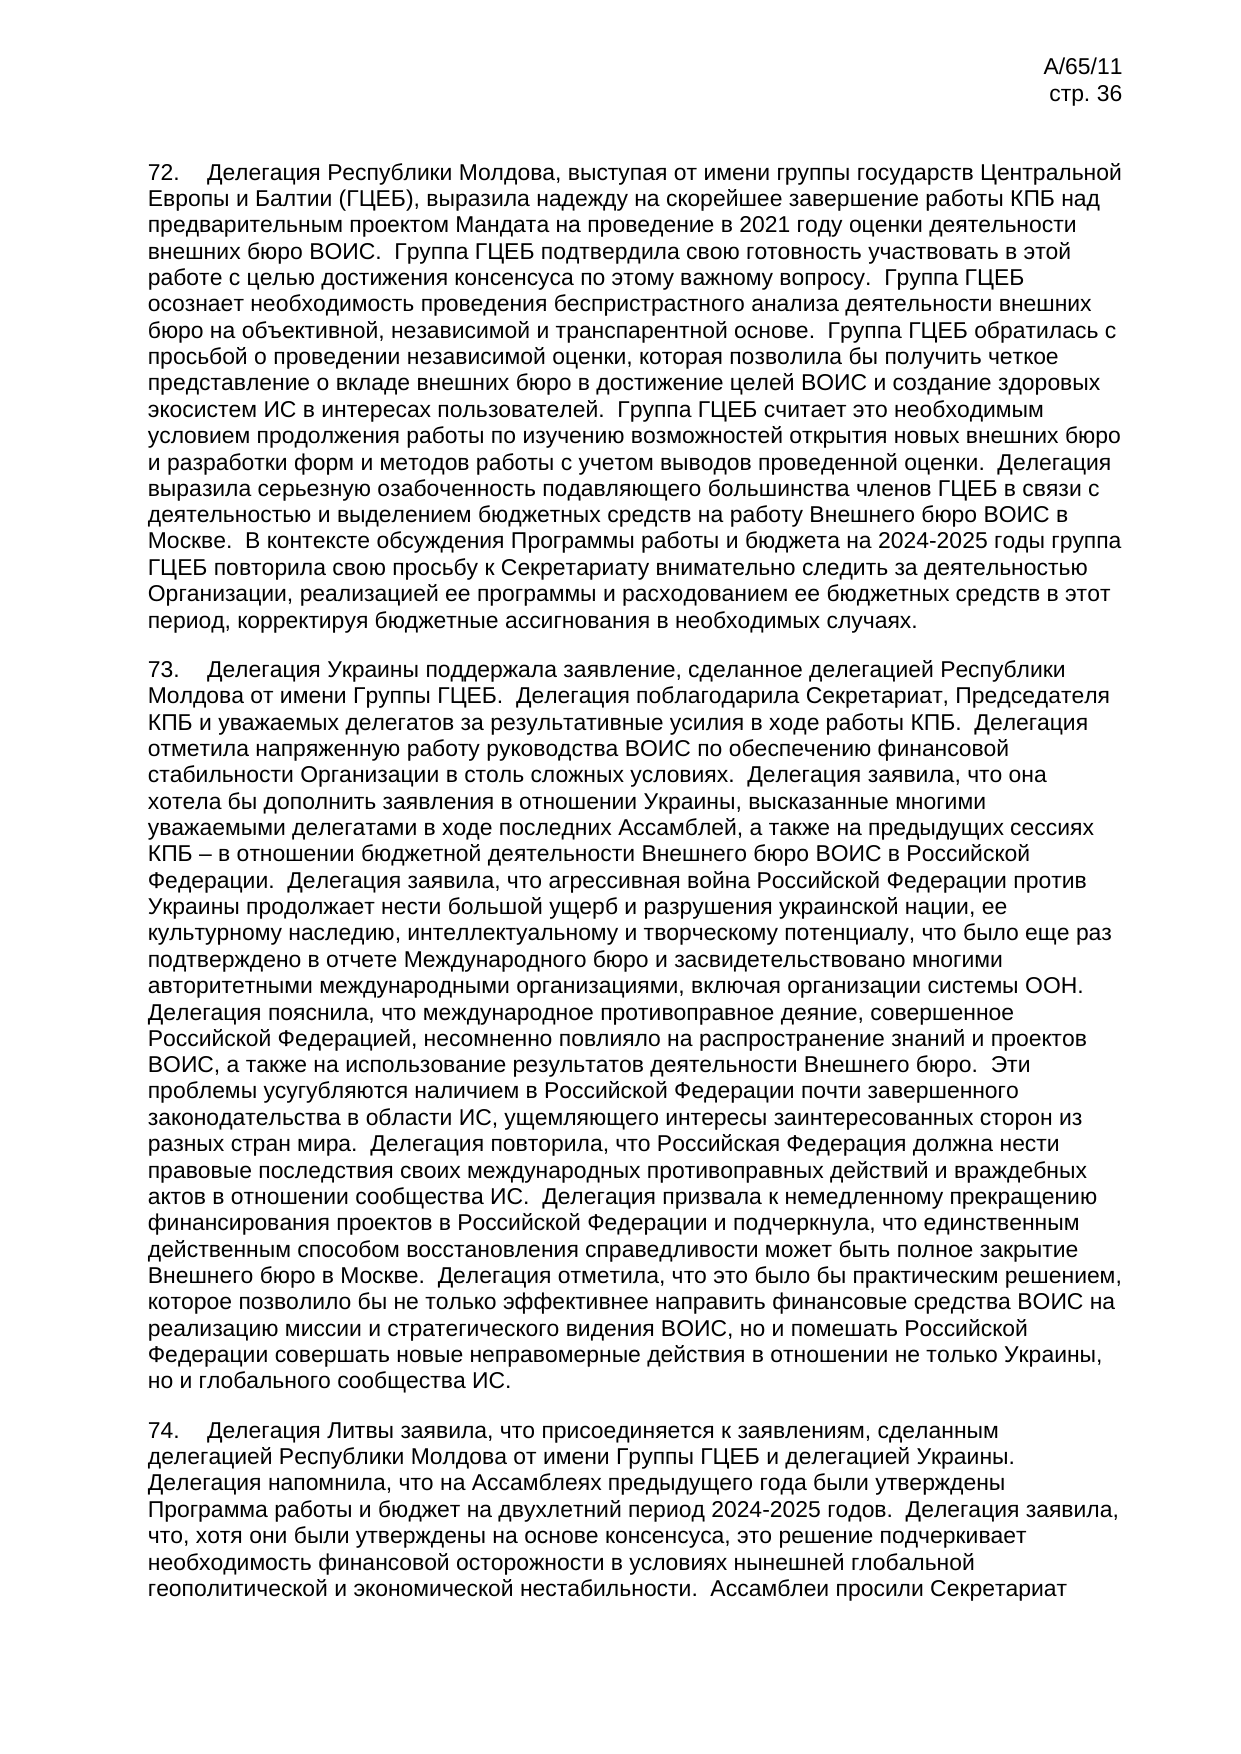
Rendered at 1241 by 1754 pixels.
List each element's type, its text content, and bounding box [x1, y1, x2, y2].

text Делегация Украины поддержала заявление, сделанное делегацией Республики Молдова от имени Группы ГЦЕБ. Делегация поблагодарила Секретариат, Председателя КПБ и уважаемых делегатов за результативные усилия в ходе работы КПБ. Делегация отметила напряженную работу руководства ВОИС по обеспечению финансовой стабильности Организации в столь сложных условиях. Делегация заявила, что она хотела бы дополнить заявления в отношении Украины, высказанные многими уважаемыми делегатами в ходе последних Ассамблей, а также на предыдущих сессиях КПБ – в отношении бюджетной деятельности Внешнего бюро ВОИС в Российской Федерации. Делегация заявила, что агрессивная война Российской Федерации против Украины продолжает нести большой ущерб и разрушения украинской нации, ее культурному наследию, интеллектуальному и творческому потенциалу, что было еще раз подтверждено в отчете Международного бюро и засвидетельствовано многими авторитетными международными организациями, включая организации системы ООН. Делегация пояснила, что международное противоправное деяние, совершенное Российской Федерацией, несомненно повлияло на распространение знаний и проектов ВОИС, а также на использование результатов деятельности Внешнего бюро. Эти проблемы усугубляются наличием в Российской Федерации почти завершенного законодательства в области ИС, ущемляющего интересы заинтересованных сторон из разных стран мира. Делегация повторила, что Российская Федерация должна нести правовые последствия своих международных противоправных действий и враждебных актов в отношении сообщества ИС. Делегация призвала к немедленному прекращению финансирования проектов в Российской Федерации и подчеркнула, что единственным действенным способом восстановления справедливости может быть полное закрытие Внешнего бюро в Москве. Делегация отметила, что это было бы практическим решением, которое позволило бы не только эффективнее направить финансовые средства ВОИС на реализацию миссии и стратегического видения ВОИС, но и помешать Российской Федерации совершать новые неправомерные действия в отношении не только Украины, но и глобального сообщества ИС. [148, 656, 1122, 1394]
text Делегация Республики Молдова, выступая от имени группы государств Центральной Европы и Балтии (ГЦЕБ), выразила надежду на скорейшее завершение работы КПБ над предварительным проектом Мандата на проведение в 2021 году оценки деятельности внешних бюро ВОИС. Группа ГЦЕБ подтвердила свою готовность участвовать в этой работе с целью достижения консенсуса по этому важному вопросу. Группа ГЦЕБ осознает необходимость проведения беспристрастного анализа деятельности внешних бюро на объективной, независимой и транспарентной основе. Группа ГЦЕБ обратилась с просьбой о проведении независимой оценки, которая позволила бы получить четкое представление о вкладе внешних бюро в достижение целей ВОИС и создание здоровых экосистем ИС в интересах пользователей. Группа ГЦЕБ считает это необходимым условием продолжения работы по изучению возможностей открытия новых внешних бюро и разработки форм и методов работы с учетом выводов проведенной оценки. Делегация выразила серьезную озабоченность подавляющего большинства членов ГЦЕБ в связи с деятельностью и выделением бюджетных средств на работу Внешнего бюро ВОИС в Москве. В контексте обсуждения Программы работы и бюджета на 2024-2025 годы группа ГЦЕБ повторила свою просьбу к Секретариату внимательно следить за деятельностью Организации, реализацией ее программы и расходованием ее бюджетных средств в этот период, корректируя бюджетные ассигнования в необходимых случаях. [148, 158, 1122, 633]
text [148, 1417, 1122, 1601]
